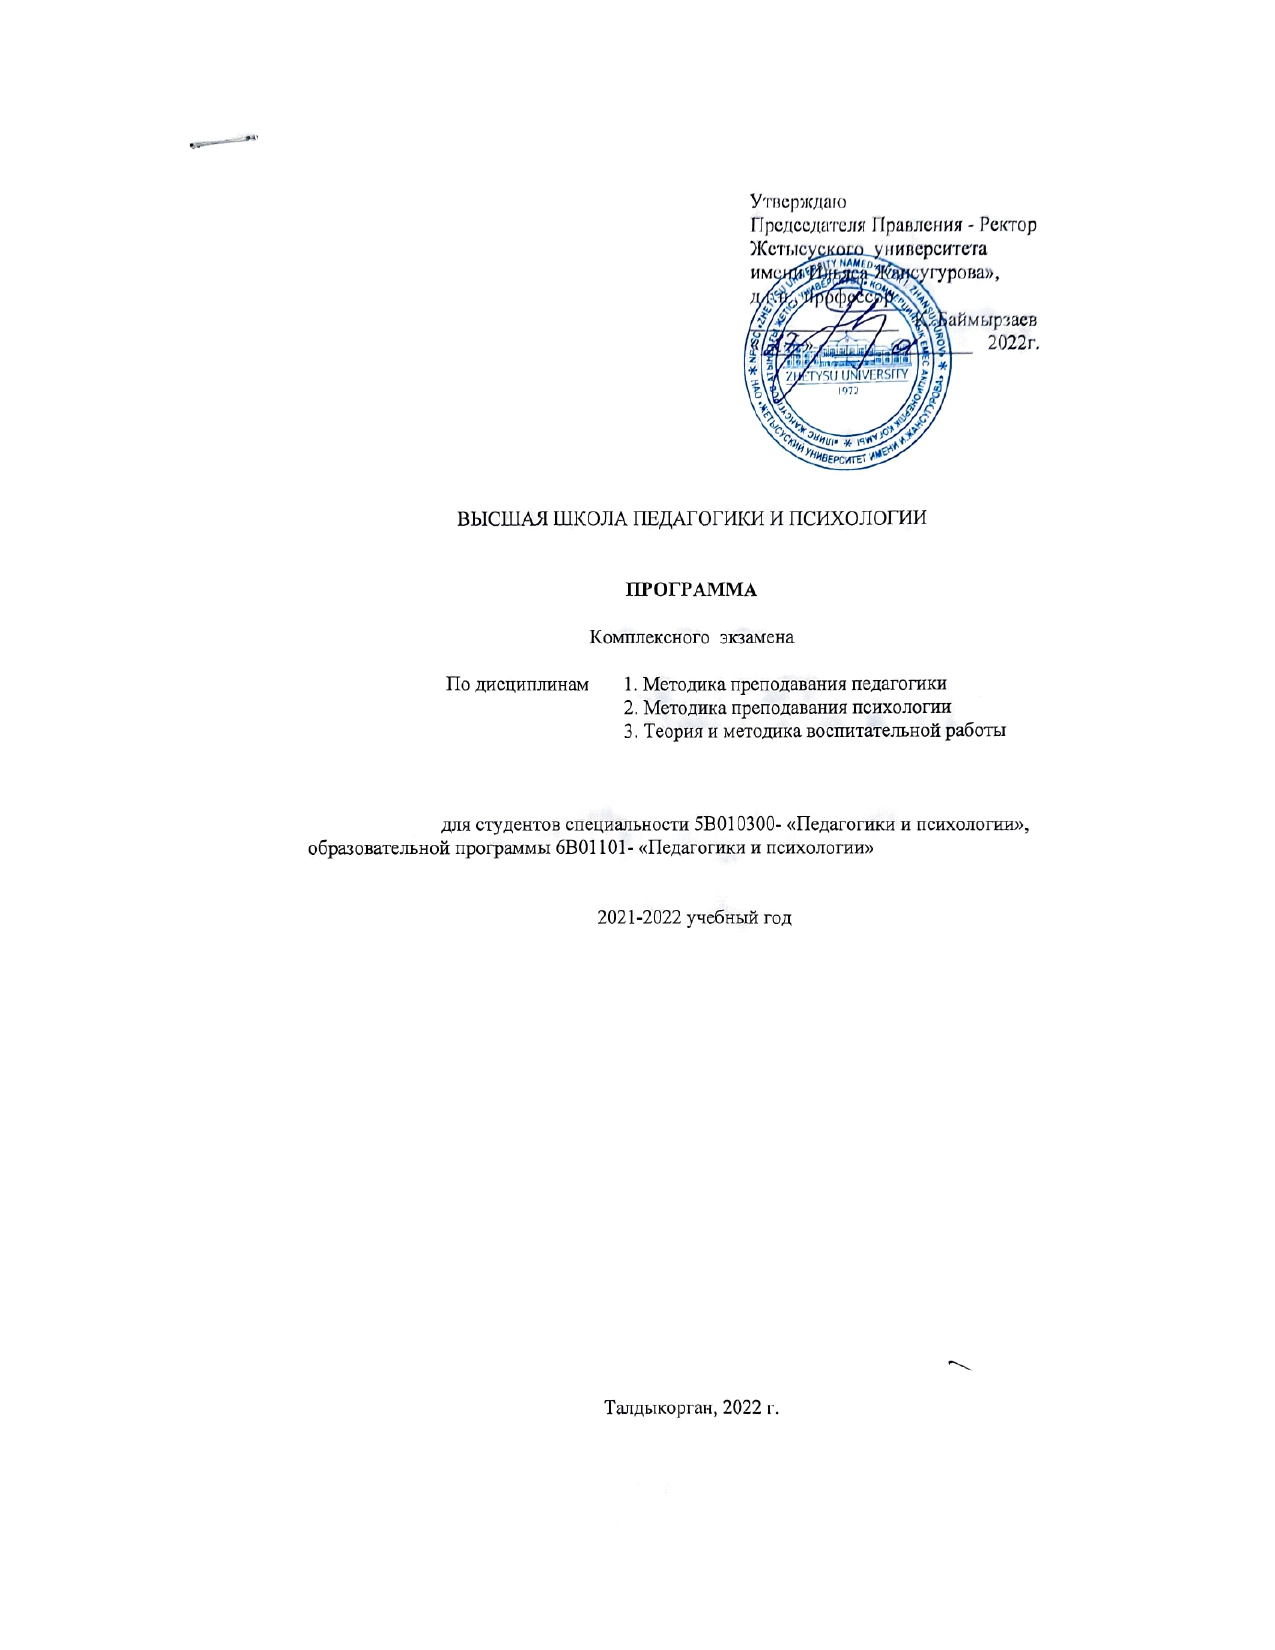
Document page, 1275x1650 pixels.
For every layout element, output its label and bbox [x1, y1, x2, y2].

picture [177, 118, 1138, 1531]
